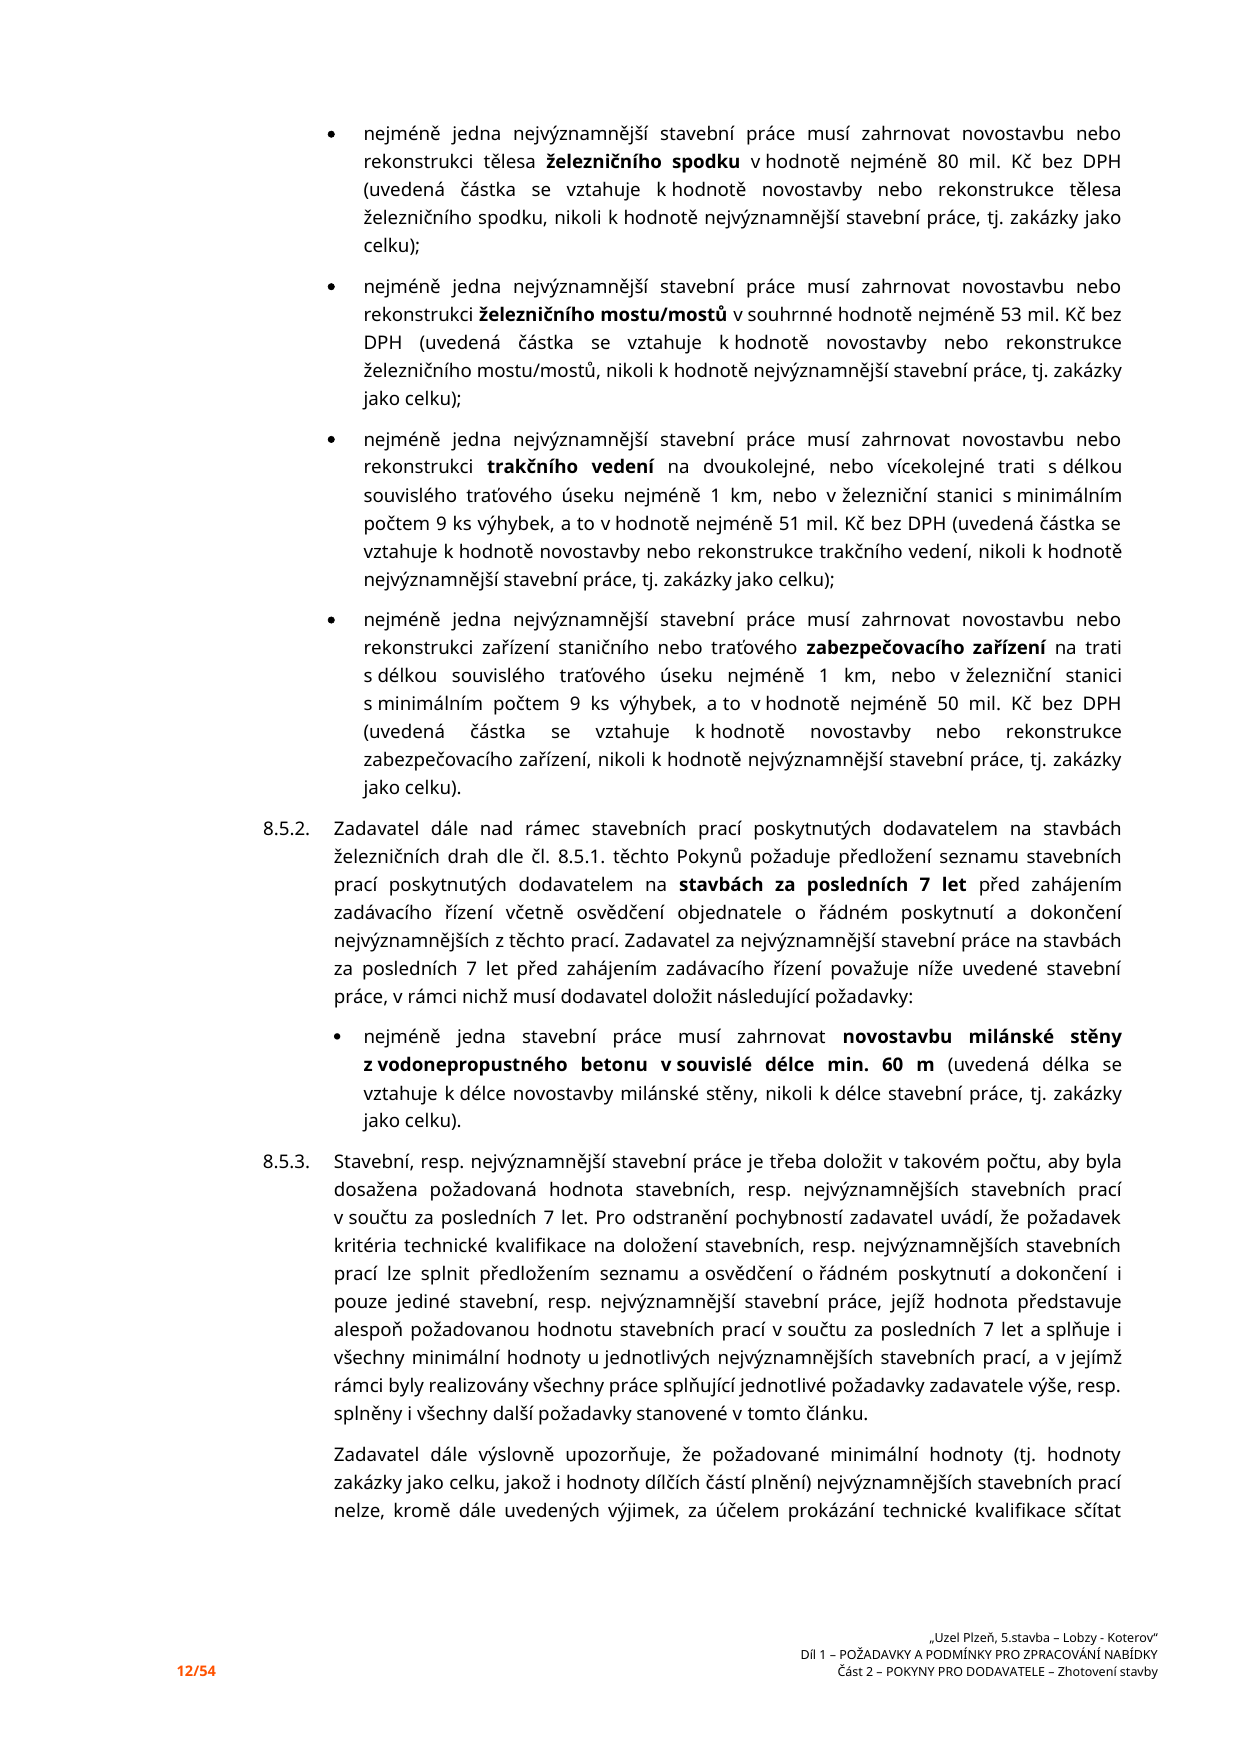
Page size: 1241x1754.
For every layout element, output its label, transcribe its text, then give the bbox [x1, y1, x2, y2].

text nejméně jedna nejvýznamnější stavební práce musí zahrnovat novostavbu nebo rekonstrukci tělesa železničního spodku v hodnotě nejméně 80 mil. Kč bez DPH (uvedená částka se vztahuje k hodnotě novostavby nebo rekonstrukce tělesa železničního spodku, nikoli k hodnotě nejvýznamnější stavební práce, tj. zakázky jako celku); [328, 121, 1122, 258]
text nejméně jedna nejvýznamnější stavební práce musí zahrnovat novostavbu nebo rekonstrukci trakčního vedení na dvoukolejné, nebo vícekolejné trati s délkou souvislého traťového úseku nejméně 1 km, nebo v železniční stanici s minimálním počtem 9 ks výhybek, a to v hodnotě nejméně 51 mil. Kč bez DPH (uvedená částka se vztahuje k hodnotě novostavby nebo rekonstrukce trakčního vedení, nikoli k hodnotě nejvýznamnější stavební práce, tj. zakázky jako celku); [328, 426, 1122, 591]
list Stavební, resp. nejvýznamnější stavební práce je třeba doložit v takovém počtu, aby byla dosažena požadovaná hodnota stavebních, resp. nejvýznamnějších stavebních prací v součtu za posledních 7 let. Pro odstranění pochybností zadavatel uvádí, že požadavek kritéria technické kvalifikace na doložení stavebních, resp. nejvýznamnějších stavebních prací lze splnit předložením seznamu a osvědčení o řádném poskytnutí a dokončení i pouze jediné stavební, resp. nejvýznamnější stavební práce, jejíž hodnota představuje alespoň požadovanou hodnotu stavebních prací v součtu za posledních 7 let a splňuje i všechny minimální hodnoty u jednotlivých nejvýznamnějších stavebních prací, a v jejímž rámci byly realizovány všechny práce splňující jednotlivé požadavky zadavatele výše, resp. splněny i všechny další požadavky stanovené v tomto článku. [263, 1148, 1122, 1426]
text nejméně jedna nejvýznamnější stavební práce musí zahrnovat novostavbu nebo rekonstrukci železničního mostu/mostů v souhrnné hodnotě nejméně 53 mil. Kč bez DPH (uvedená částka se vztahuje k hodnotě novostavby nebo rekonstrukce železničního mostu/mostů, nikoli k hodnotě nejvýznamnější stavební práce, tj. zakázky jako celku); [328, 273, 1122, 411]
text nejméně jedna nejvýznamnější stavební práce musí zahrnovat novostavbu nebo rekonstrukci zařízení staničního nebo traťového zabezpečovacího zařízení na trati s délkou souvislého traťového úseku nejméně 1 km, nebo v železniční stanici s minimálním počtem 9 ks výhybek, a to v hodnotě nejméně 50 mil. Kč bez DPH (uvedená částka se vztahuje k hodnotě novostavby nebo rekonstrukce zabezpečovacího zařízení, nikoli k hodnotě nejvýznamnější stavební práce, tj. zakázky jako celku). [328, 606, 1122, 800]
list Zadavatel dále nad rámec stavebních prací poskytnutých dodavatelem na stavbách železničních drah dle čl. 8.5.1. těchto Pokynů požaduje předložení seznamu stavebních prací poskytnutých dodavatelem na stavbách za posledních 7 let před zahájením zadávacího řízení včetně osvědčení objednatele o řádném poskytnutí a dokončení nejvýznamnějších z těchto prací. Zadavatel za nejvýznamnější stavební práce na stavbách za posledních 7 let před zahájením zadávacího řízení považuje níže uvedené stavební práce, v rámci nichž musí dodavatel doložit následující požadavky: [263, 815, 1122, 1009]
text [334, 1441, 1122, 1523]
list nejméně jedna stavební práce musí zahrnovat novostavbu milánské stěny z vodonepropustného betonu v souvislé délce min. 60 m (uvedená délka se vztahuje k délce novostavby milánské stěny, nikoli k délce stavební práce, tj. zakázky jako celku). [334, 1024, 1122, 1133]
